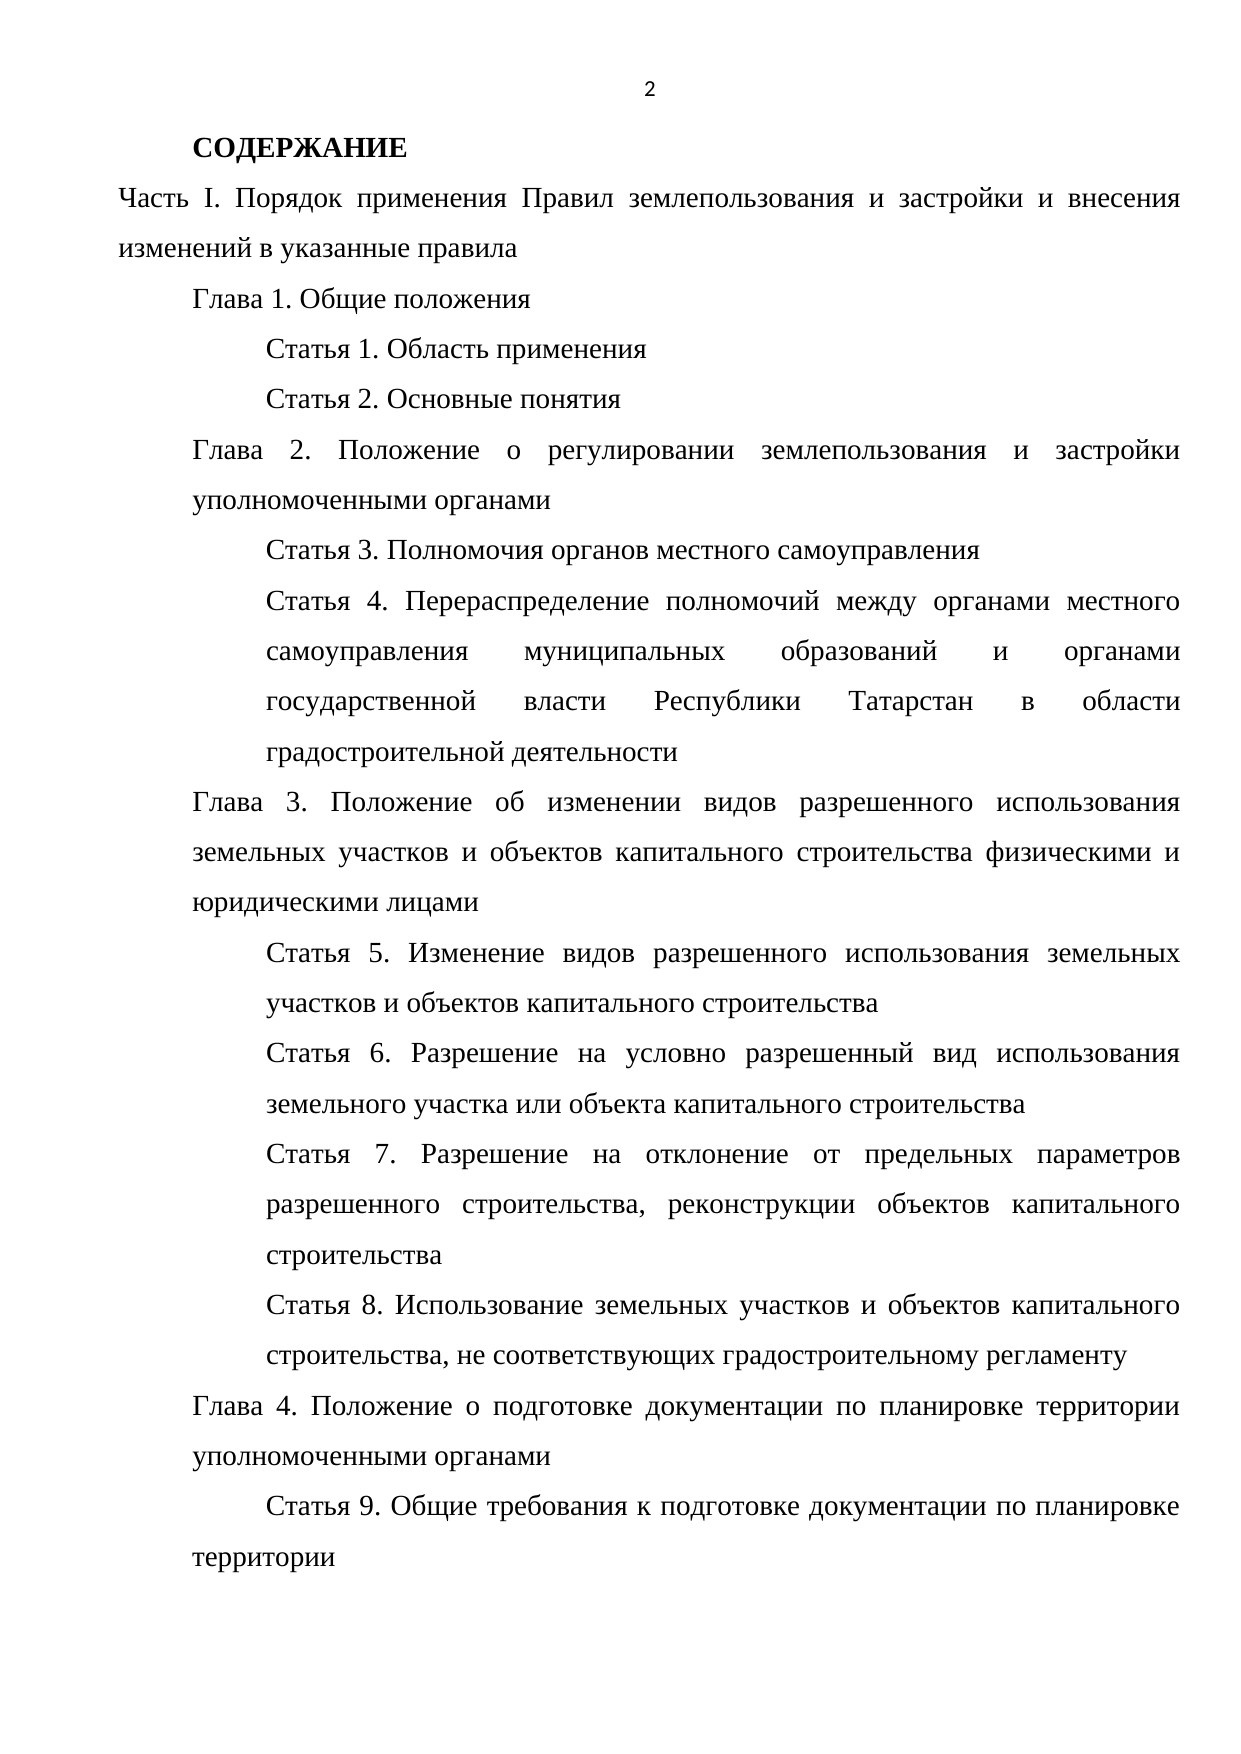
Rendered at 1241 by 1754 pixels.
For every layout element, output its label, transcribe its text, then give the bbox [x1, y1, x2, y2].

list Статья 7. Разрешение на отклонение от предельных параметров разрешенного строительства, реконструкции объектов капитального строительства [266, 1136, 1181, 1270]
list Статья 9. Общие требования к подготовке документации по планировке территории [192, 1488, 1181, 1572]
list Статья 3. Полномочия органов местного самоуправления [192, 532, 1181, 566]
text Часть I. Порядок применения Правил землепользования и застройки и внесения изменений в указанные правила [118, 180, 1181, 264]
list Статья 2. Основные понятия [192, 381, 1181, 415]
list Глава 4. Положение о подготовке документации по планировке территории уполномоченными органами [192, 1388, 1181, 1472]
list Статья 1. Область применения [192, 331, 1181, 365]
text Статья 4. Перераспределение полномочий между органами местного самоуправления муниципальных образований и органами государственной власти Республики Татарстан в области градостроительной деятельности [266, 583, 1181, 767]
list Статья 5. Изменение видов разрешенного использования земельных участков и объектов капитального строительства [266, 935, 1181, 1019]
list Глава 2. Положение о регулировании землепользования и застройки уполномоченными органами [192, 432, 1181, 516]
list Статья 8. Использование земельных участков и объектов капитального строительства, не соответствующих градостроительному регламенту [266, 1287, 1181, 1371]
list Статья 6. Разрешение на условно разрешенный вид использования земельного участка или объекта капитального строительства [266, 1036, 1181, 1119]
list Глава 1. Общие положения [192, 281, 1181, 314]
text СОДЕРЖАНИЕ [118, 130, 1181, 163]
list Глава 3. Положение об изменении видов разрешенного использования земельных участков и объектов капитального строительства физическими и юридическими лицами [192, 784, 1181, 918]
